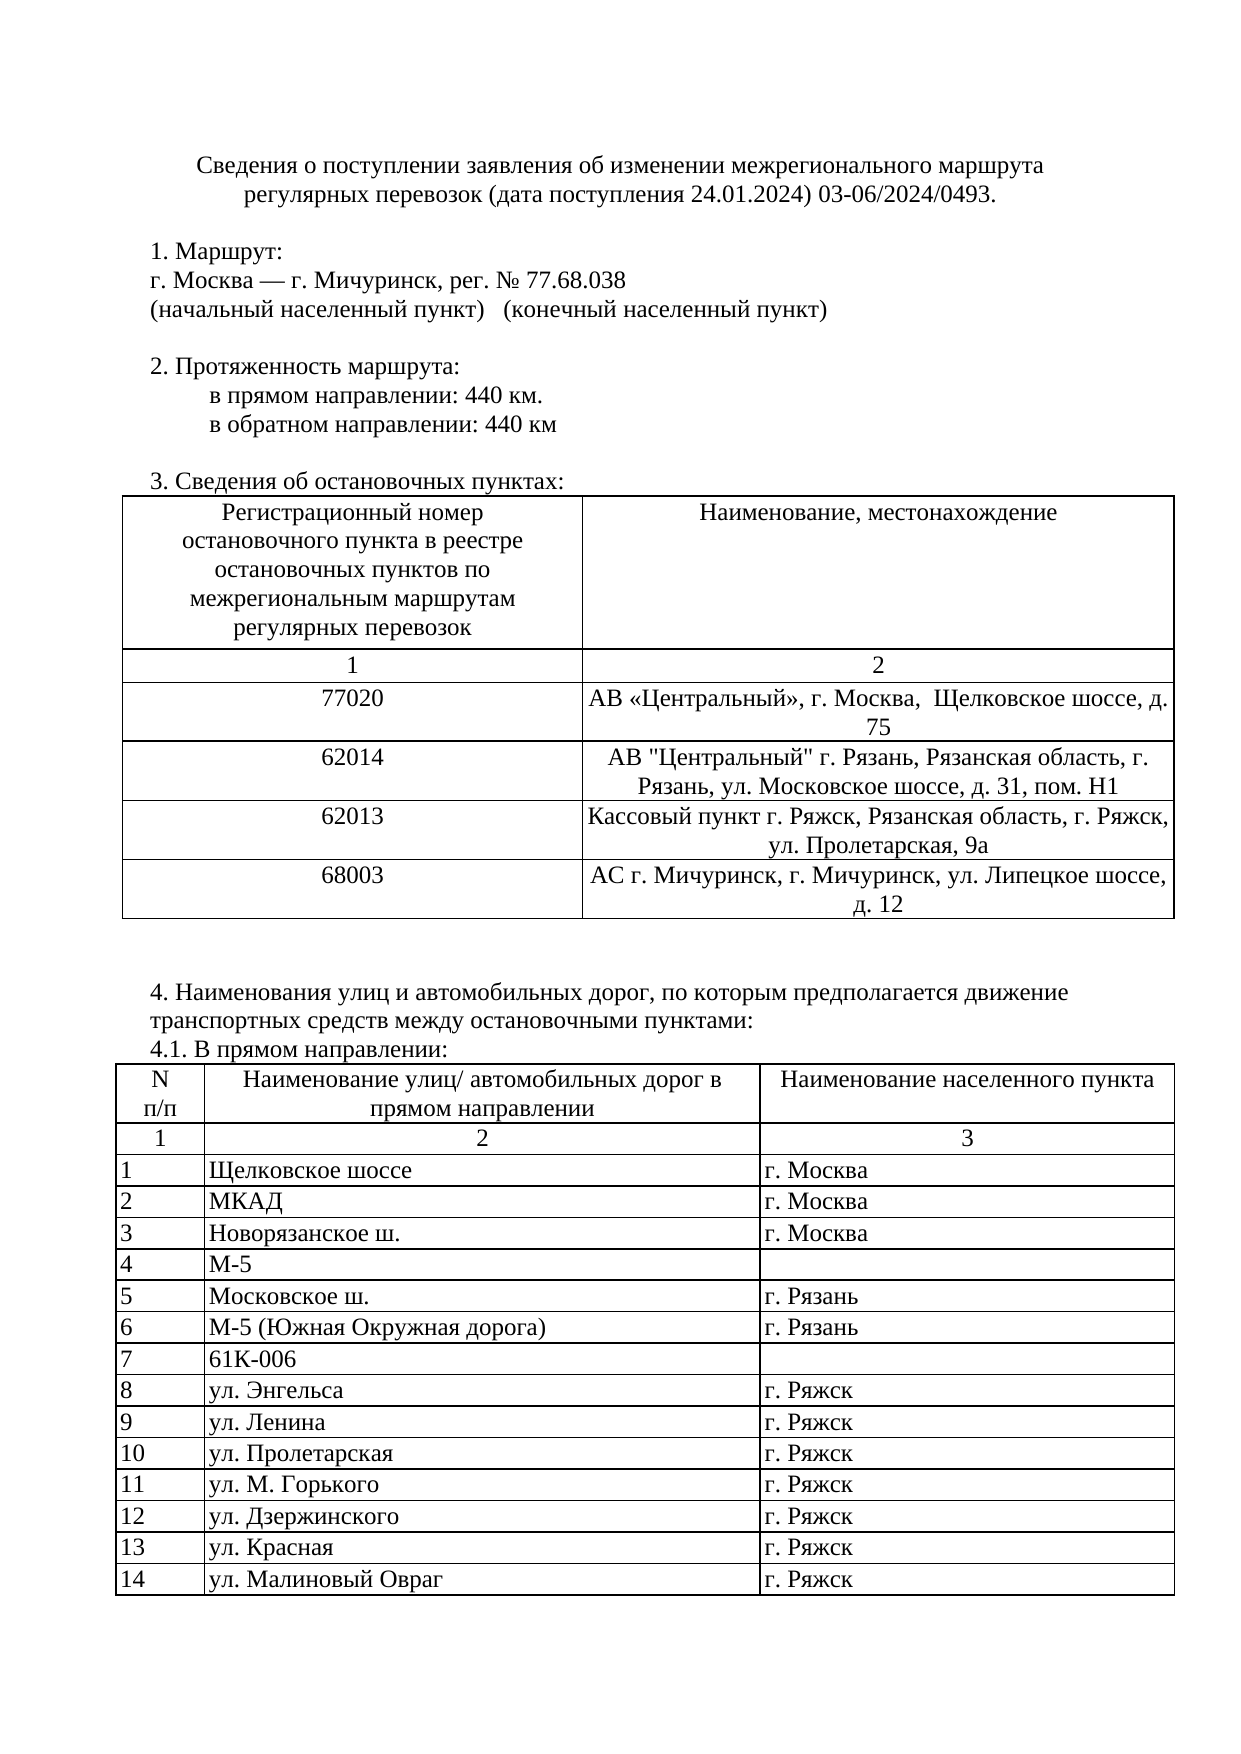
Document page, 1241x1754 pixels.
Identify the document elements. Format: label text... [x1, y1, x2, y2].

table_cell М-5 [205, 1250, 759, 1279]
table_cell г. Рязань [761, 1281, 1174, 1311]
table_cell г. Москва [761, 1187, 1174, 1216]
table_cell 3 [761, 1124, 1174, 1153]
text в обратном направлении: 440 км [150, 409, 1090, 437]
table_cell АВ "Центральный" г. Рязань, Рязанская область, г. Рязань, ул. Московское шоссе, д. 31, пом. Н1 [583, 742, 1173, 799]
table_cell г. Москва [761, 1155, 1174, 1185]
table_cell 2 [117, 1187, 204, 1216]
table_cell 5 [117, 1281, 204, 1311]
table_cell 14 [117, 1564, 204, 1594]
table_cell 1 [123, 650, 582, 681]
table_cell ул. Энгельса [205, 1375, 759, 1405]
table_cell 4 [117, 1250, 204, 1279]
table_cell 68003 [123, 860, 582, 918]
table_cell 61К-006 [205, 1344, 759, 1374]
table_cell АВ «Центральный», г. Москва, Щелковское шоссе, д. 75 [583, 683, 1173, 740]
table_cell М-5 (Южная Окружная дорога) [205, 1312, 759, 1342]
table_cell 10 [117, 1438, 204, 1468]
table_cell 13 [117, 1533, 204, 1562]
table_cell Новорязанское ш. [205, 1218, 759, 1248]
table_header Наименование населенного пункта [761, 1065, 1174, 1122]
table_cell Кассовый пункт г. Ряжск, Рязанская область, г. Ряжск, ул. Пролетарская, 9а [583, 801, 1173, 858]
table_cell г. Москва [761, 1218, 1174, 1248]
table_cell ул. Малиновый Овраг [205, 1564, 759, 1594]
text 4. Наименования улиц и автомобильных дорог, по которым предполагается движение транспортных средств между остановочными пунктами: [150, 977, 1090, 1034]
text г. Москва — г. Мичуринск, рег. № 77.68.038 [150, 265, 1090, 294]
table_cell [761, 1344, 1174, 1374]
text Сведения о поступлении заявления об изменении межрегионального маршрута регулярных перевозок (дата поступления 24.01.2024) 03-06/2024/0493. [150, 150, 1090, 207]
table_cell 7 [117, 1344, 204, 1374]
table_cell 2 [583, 650, 1173, 681]
table_header Наименование улиц/ автомобильных дорог в прямом направлении [205, 1065, 759, 1122]
table_cell Щелковское шоссе [205, 1155, 759, 1185]
table_cell 3 [117, 1218, 204, 1248]
table_cell г. Ряжск [761, 1438, 1174, 1468]
text 1. Маршрут: [150, 236, 1090, 265]
table_cell ул. Пролетарская [205, 1438, 759, 1468]
text 2. Протяженность маршрута: [150, 351, 1090, 380]
table_cell г. Ряжск [761, 1375, 1174, 1405]
table_header Наименование, местонахождение [583, 497, 1173, 648]
table_cell АС г. Мичуринск, г. Мичуринск, ул. Липецкое шоссе, д. 12 [583, 860, 1173, 918]
table_cell ул. Красная [205, 1533, 759, 1562]
table_cell 6 [117, 1312, 204, 1342]
table_cell МКАД [205, 1187, 759, 1216]
text 4.1. В прямом направлении: [150, 1034, 1090, 1063]
table_cell 8 [117, 1375, 204, 1405]
text 3. Сведения об остановочных пунктах: [150, 466, 1090, 495]
text (начальный населенный пункт) (конечный населенный пункт) [150, 294, 1090, 322]
table_cell ул. Ленина [205, 1407, 759, 1437]
table_cell 77020 [123, 683, 582, 740]
table_cell [761, 1250, 1174, 1279]
table_cell г. Рязань [761, 1312, 1174, 1342]
table_cell г. Ряжск [761, 1407, 1174, 1437]
table_cell Московское ш. [205, 1281, 759, 1311]
table_cell 62014 [123, 742, 582, 799]
table_cell 1 [117, 1124, 204, 1153]
table_cell 1 [117, 1155, 204, 1185]
table_cell 12 [117, 1501, 204, 1531]
table_cell г. Ряжск [761, 1533, 1174, 1562]
table_cell ул. М. Горького [205, 1470, 759, 1499]
table_header N п/п [117, 1065, 204, 1122]
table_cell г. Ряжск [761, 1564, 1174, 1594]
text в прямом направлении: 440 км. [150, 380, 1090, 409]
table_header Регистрационный номер остановочного пункта в реестре остановочных пунктов по межрегиональным маршрутам регулярных перевозок [123, 497, 582, 648]
table_cell г. Ряжск [761, 1501, 1174, 1531]
table_cell 62013 [123, 801, 582, 858]
table_cell г. Ряжск [761, 1470, 1174, 1499]
table_cell ул. Дзержинского [205, 1501, 759, 1531]
table_cell 11 [117, 1470, 204, 1499]
table_cell 9 [117, 1407, 204, 1437]
table_cell 2 [205, 1124, 759, 1153]
